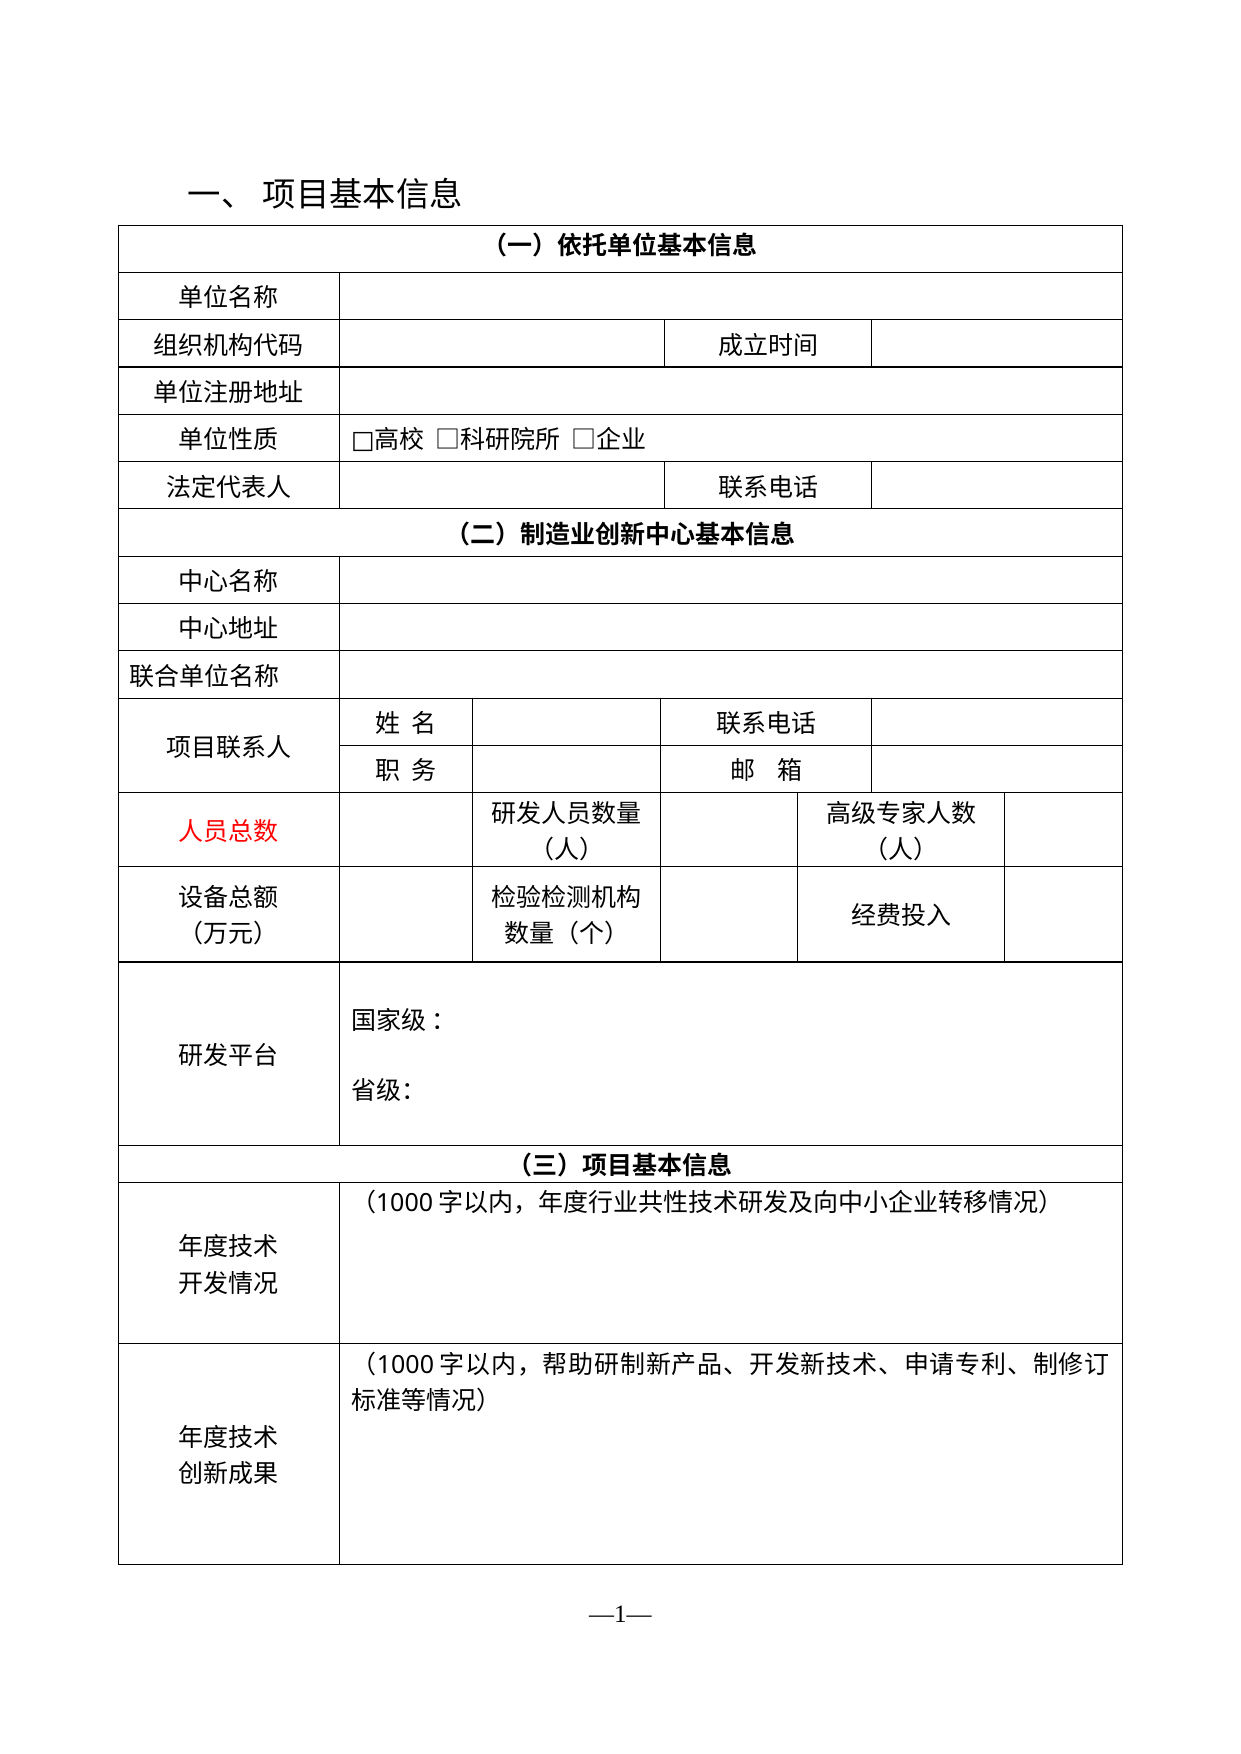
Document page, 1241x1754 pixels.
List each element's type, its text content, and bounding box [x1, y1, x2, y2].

table_cell [661, 793, 797, 866]
table_cell [340, 273, 1122, 319]
table_cell 职 务 [340, 746, 472, 792]
table_header （一）依托单位基本信息 [119, 226, 1122, 272]
table_cell 高级专家人数 （人） [798, 793, 1004, 866]
table_cell [1005, 867, 1122, 961]
table_cell [340, 793, 472, 866]
table_cell 年度技术 开发情况 [119, 1183, 339, 1343]
table_cell 项目联系人 [119, 699, 339, 792]
table_cell [340, 651, 1122, 697]
table_cell 成立时间 [665, 320, 871, 366]
table_cell 单位性质 [119, 415, 339, 461]
table_cell 联系电话 [665, 462, 871, 508]
table_cell （1000字以内，年度行业共性技术研发及向中小企业转移情况） [340, 1183, 1122, 1343]
table_cell [872, 320, 1122, 366]
table_cell 研发平台 [119, 963, 339, 1144]
table_cell 经费投入 [798, 867, 1004, 961]
table_cell [473, 699, 660, 745]
table_cell 中心地址 [119, 604, 339, 650]
table_cell 设备总额 （万元） [119, 867, 339, 961]
table_cell 国家级 ： 省级： [340, 963, 1122, 1144]
table_cell 人员总数 [119, 793, 339, 866]
table_cell 单位注册地址 [119, 368, 339, 414]
table_cell [661, 867, 797, 961]
table_cell 联合单位名称 [119, 651, 339, 697]
table_cell [340, 320, 664, 366]
list 项目基本信息 [187, 159, 1053, 224]
table_cell [340, 368, 1122, 414]
table_cell 姓 名 [340, 699, 472, 745]
table_cell [872, 746, 1122, 792]
table_cell 中心名称 [119, 557, 339, 603]
table_cell 邮 箱 [661, 746, 871, 792]
table_cell （1000字以内，帮助研制新产品、开发新技术、申请专利、制修订标准等情况） [340, 1344, 1122, 1564]
table_cell [872, 462, 1122, 508]
table_cell [340, 557, 1122, 603]
table_cell 单位名称 [119, 273, 339, 319]
table_cell 组织机构代码 [119, 320, 339, 366]
table_cell [1005, 793, 1122, 866]
table_cell 年度技术 创新成果 [119, 1344, 339, 1564]
table_cell （三）项目基本信息 [119, 1146, 1122, 1182]
table_cell 检验检测机构数量（个） [473, 867, 660, 961]
table_cell □高校 □科研院所 □企业 [340, 415, 1122, 461]
table_cell [340, 462, 664, 508]
table_cell （二）制造业创新中心基本信息 [119, 509, 1122, 556]
table_cell [473, 746, 660, 792]
table_cell [872, 699, 1122, 745]
table_cell 联系电话 [661, 699, 871, 745]
table_cell [340, 604, 1122, 650]
table_cell 法定代表人 [119, 462, 339, 508]
table_cell 研发人员数量（人） [473, 793, 660, 866]
table_cell [340, 867, 472, 961]
